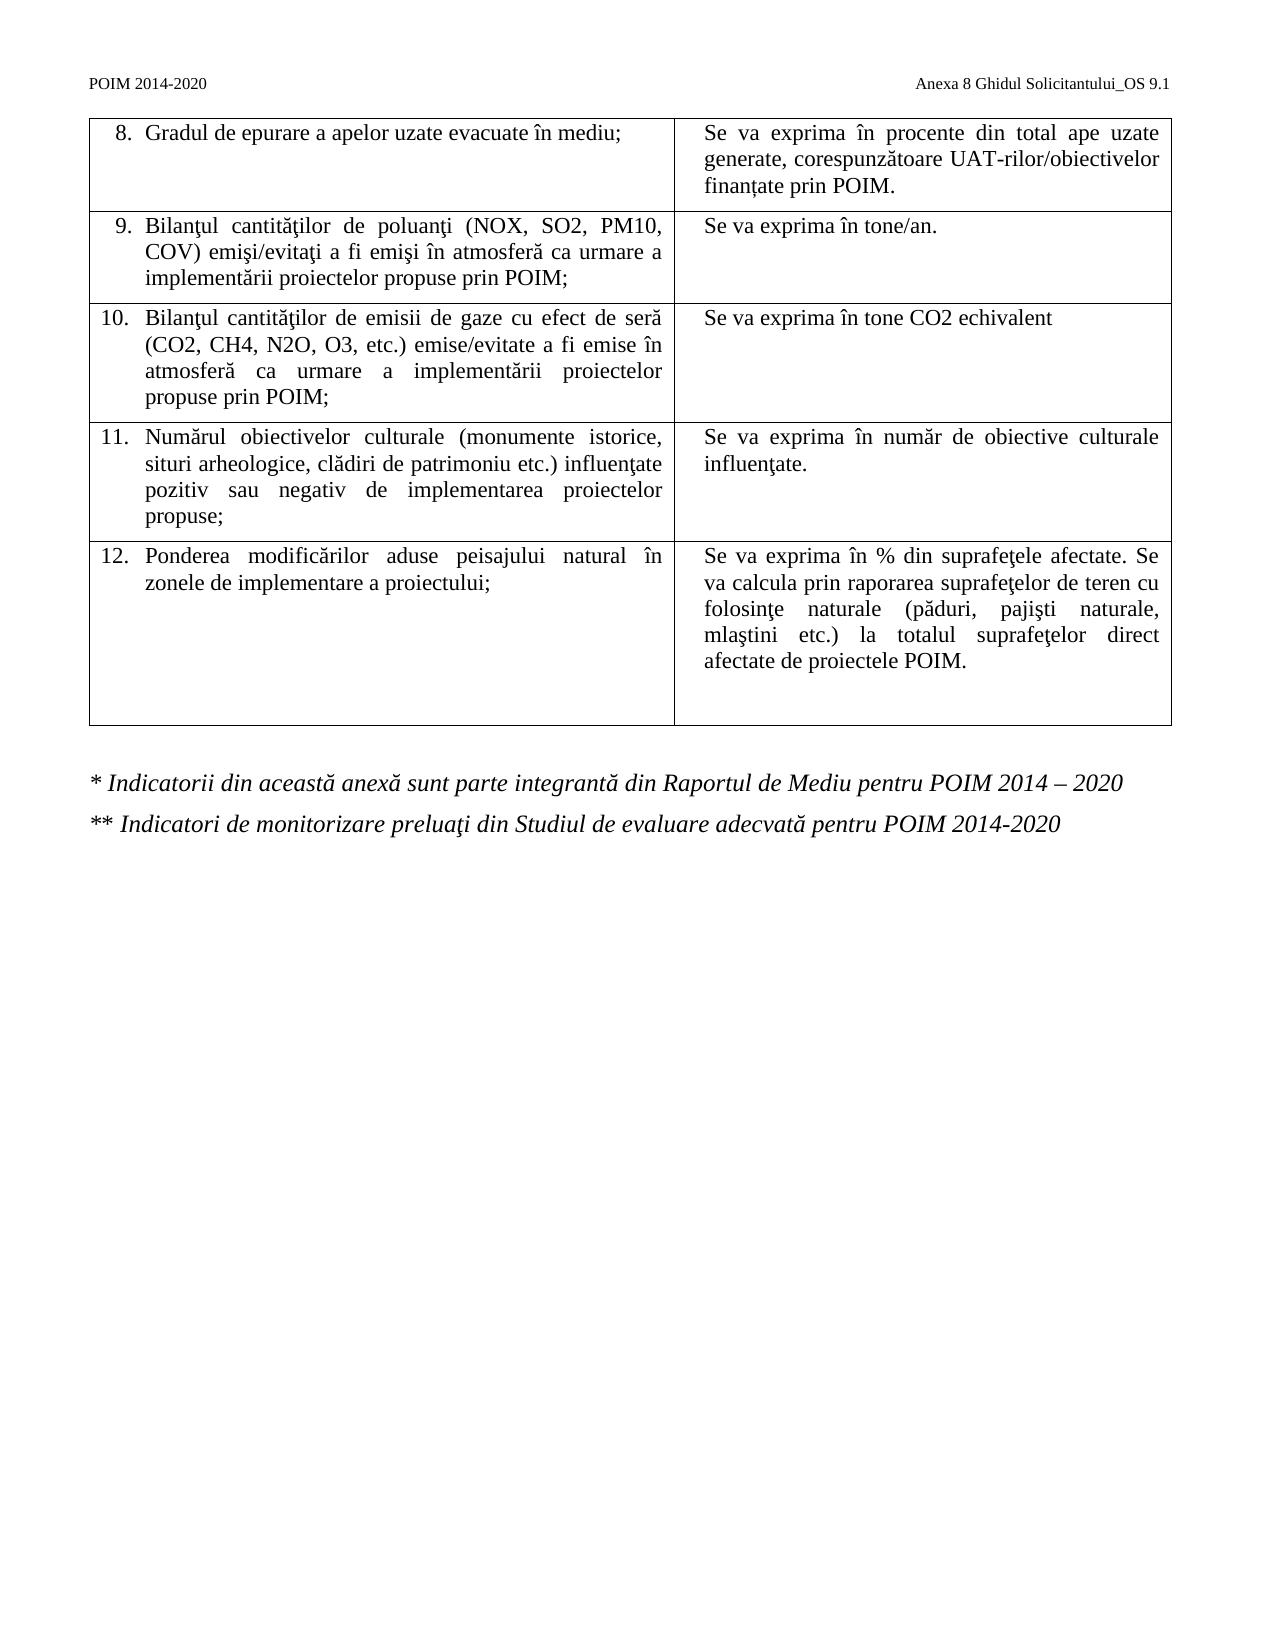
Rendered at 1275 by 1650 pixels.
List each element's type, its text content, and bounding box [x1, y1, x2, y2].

text * Indicatorii din această anexă sunt parte integrantă din Raportul de Mediu pentru POIM 2014 – 2020 [89, 768, 1172, 796]
table_cell Se va exprima în % din suprafeţele afectate. Se va calcula prin raporarea suprafeţelor de teren cu folosinţe naturale (păduri, pajişti naturale, mlaştini etc.) la totalul suprafeţelor direct afectate de proiectele POIM. [675, 542, 1171, 725]
table_cell Gradul de epurare a apelor uzate evacuate în mediu; [90, 119, 674, 211]
table_cell Bilanţul cantităţilor de poluanţi (NOX, SO2, PM10, COV) emişi/evitaţi a fi emişi în atmosferă ca urmare a implementării proiectelor propuse prin POIM; [90, 212, 674, 303]
table_cell Se va exprima în tone/an. [675, 212, 1171, 303]
table_cell Se va exprima în număr de obiective culturale influenţate. [675, 423, 1171, 541]
table_cell Numărul obiectivelor culturale (monumente istorice, situri arheologice, clădiri de patrimoniu etc.) influenţate pozitiv sau negativ de implementarea proiectelor propuse; [90, 423, 674, 541]
table_cell Se va exprima în tone CO2 echivalent [675, 304, 1171, 422]
table_cell Ponderea modificărilor aduse peisajului natural în zonele de implementare a proiectului; [90, 542, 674, 725]
table_cell Bilanţul cantităţilor de emisii de gaze cu efect de seră (CO2, CH4, N2O, O3, etc.) emise/evitate a fi emise în atmosferă ca urmare a implementării proiectelor propuse prin POIM; [90, 304, 674, 422]
text ** Indicatori de monitorizare preluaţi din Studiul de evaluare adecvată pentru POIM 2014-2020 [89, 809, 1172, 838]
table_cell Se va exprima în procente din total ape uzate generate, corespunzătoare UAT-rilor/obiectivelor finanțate prin POIM. [675, 119, 1171, 211]
